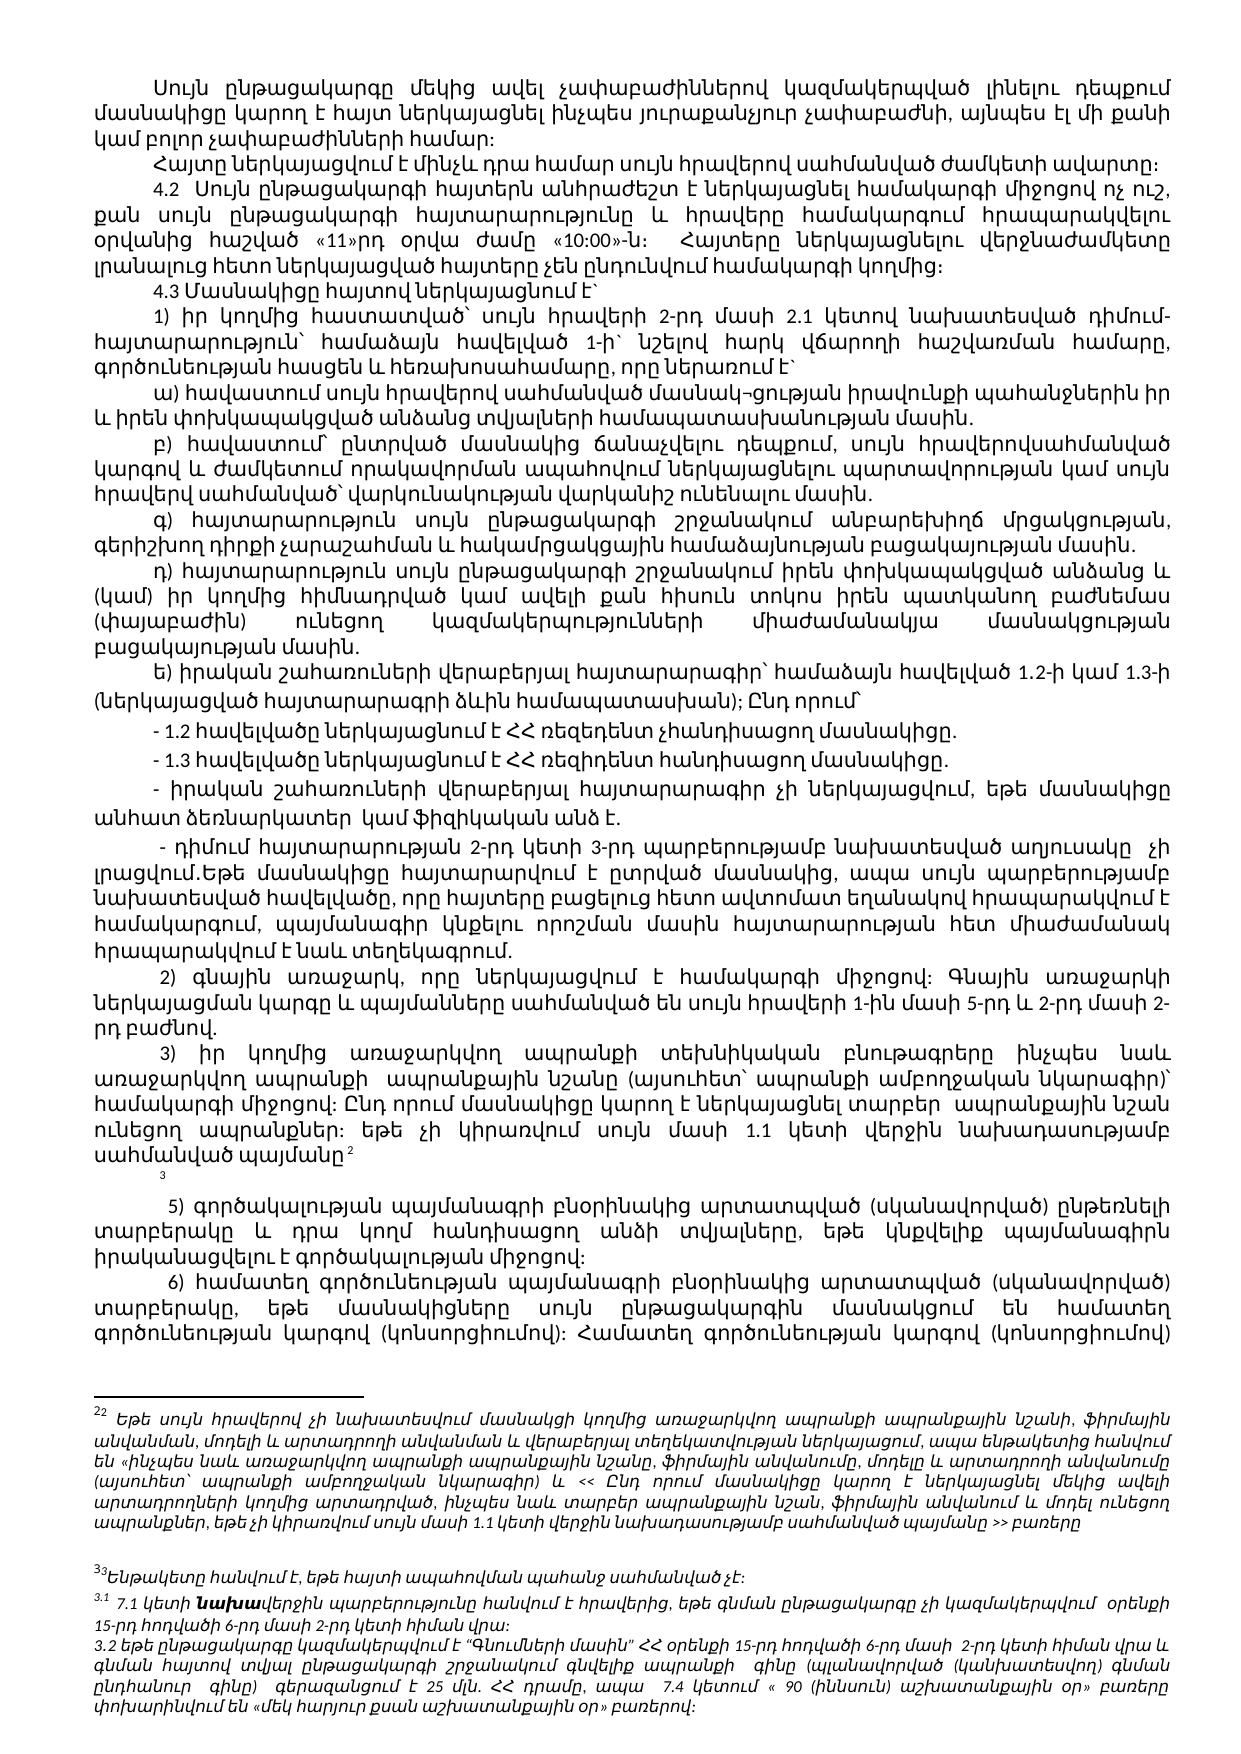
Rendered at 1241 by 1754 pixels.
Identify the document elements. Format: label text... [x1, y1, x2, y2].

text բ) հավաստում՝ ընտրված մասնակից ճանաչվելու դեպքում, սույն հրավերովսահմանված կարգով և ժամկետում որակավորման ապահովում ներկայացնելու պարտավորության կամ սույն հրավերվ սահմանված՝ վարկունակության վարկանիշ ունենալու մասին. [94, 431, 1171, 507]
text Սույն ընթացակարգը մեկից ավել չափաբաժիններով կազմակերպված լինելու դեպքում մասնակիցը կարող է հայտ ներկայացնել ինչպես յուրաքանչյուր չափաբաժնի, այնպես էլ մի քանի կամ բոլոր չափաբաժինների համար: [94, 75, 1171, 151]
text - իրական շահառուների վերաբերյալ հայտարարագիր չի ներկայացվում, եթե մասնակիցը անհատ ձեռնարկատեր կամ ֆիզիկական անձ է. [94, 776, 1171, 831]
text - 1.2 հավելվածը ներկայացնում է ՀՀ ռեզեդենտ չհանդիսացող մասնակիցը. [94, 718, 1171, 743]
text գ) հայտարարություն սույն ընթացակարգի շրջանակում անբարեխիղճ մրցակցության, գերիշխող դիրքի չարաշահման և հակամրցակցային համաձայնության բացակայության մասին. [94, 507, 1171, 558]
text 3 [94, 1168, 1171, 1193]
text - դիմում հայտարարության 2-րդ կետի 3-րդ պարբերությամբ նախատեսված աղյուսակը չի լրացվում․Եթե մասնակիցը հայտարարվում է ըտրված մասնակից, ապա սույն պարբերությամբ նախատեսված հավելվածը, որը հայտերը բացելուց հետո ավտոմատ եղանակով հրապարակվում է համակարգում, պայմանագիր կնքելու որոշման մասին հայտարարության հետ միաժամանակ հրապարակվում է նաև տեղեկագրում. [94, 834, 1171, 964]
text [94, 1269, 1171, 1346]
text 4.2 Սույն ընթացակարգի հայտերն անհրաժեշտ է ներկայացնել համակարգի միջոցով ոչ ուշ, քան սույն ընթացակարգի հայտարարությունը և հրավերը համակարգում հրապարակվելու օրվանից հաշված «11»րդ օրվա ժամը «10:00»-ն։ Հայտերը ներկայացնելու վերջնաժամկետը լրանալուց հետո ներկայացված հայտերը չեն ընդունվում համակարգի կողմից։ [94, 177, 1171, 278]
text դ) հայտարարություն սույն ընթացակարգի շրջանակում իրեն փոխկապակցված անձանց և (կամ) իր կողմից հիմնադրված կամ ավելի քան հիսուն տոկոս իրեն պատկանող բաժնեմաս (փայաբաժին) ունեցող կազմակերպությունների միաժամանակյա մասնակցության բացակայության մասին. [94, 558, 1171, 659]
text - 1.3 հավելվածը ներկայացնում է ՀՀ ռեզիդենտ հանդիսացող մասնակիցը. [94, 747, 1171, 772]
text 1) իր կողմից հաստատված՝ սույն հրավերի 2-րդ մասի 2.1 կետով նախատեսված դիմում-հայտարարություն՝ համաձայն հավելված 1-ի` նշելով հարկ վճարողի հաշվառման համարը, գործունեության հասցեն և հեռախոսահամարը, որը ներառում է` [94, 304, 1171, 380]
text ա) հավաստում սույն հրավերով սահմանված մասնակ¬ցության իրավունքի պահանջներին իր և իրեն փոխկապակցված անձանց տվյալների համապատասխանության մասին. [94, 380, 1171, 431]
text 3) իր կողմից առաջարկվող ապրանքի տեխնիկական բնութագրերը ինչպես նաև առաջարկվող ապրանքի ապրանքային նշանը (այսուհետ՝ ապրանքի ամբողջական նկարագիր)՝ համակարգի միջոցով: Ընդ որում մասնակիցը կարող է ներկայացնել տարբեր ապրանքային նշան ունեցող ապրանքներ: եթե չի կիրառվում սույն մասի 1.1 կետի վերջին նախադասությամբ սահմանված պայմանը 2 [94, 1041, 1171, 1168]
text 4.3 Մասնակիցը հայտով ներկայացնում է` [94, 278, 1171, 304]
text ե) իրական շահառուների վերաբերյալ հայտարարագիր՝ համաձայն հավելված 1․2-ի կամ 1.3-ի (ներկայացված հայտարարագրի ձևին համապատասխան); Ընդ որում՝ [94, 659, 1171, 714]
text 5) գործակալության պայմանագրի բնօրինակից արտատպված (սկանավորված) ընթեռնելի տարբերակը և դրա կողմ հանդիսացող անձի տվյալները, եթե կնքվելիք պայմանագիրն իրականացվելու է գործակալության միջոցով: [94, 1193, 1171, 1269]
text 2) գնային առաջարկ, որը ներկայացվում է համակարգի միջոցով: Գնային առաջարկի ներկայացման կարգը և պայմանները սահմանված են սույն հրավերի 1-ին մասի 5-րդ և 2-րդ մասի 2-րդ բաժնով. [94, 964, 1171, 1041]
text Հայտը ներկայացվում է մինչև դրա համար սույն հրավերով սահմանված ժամկետի ավարտը։ [94, 151, 1171, 177]
